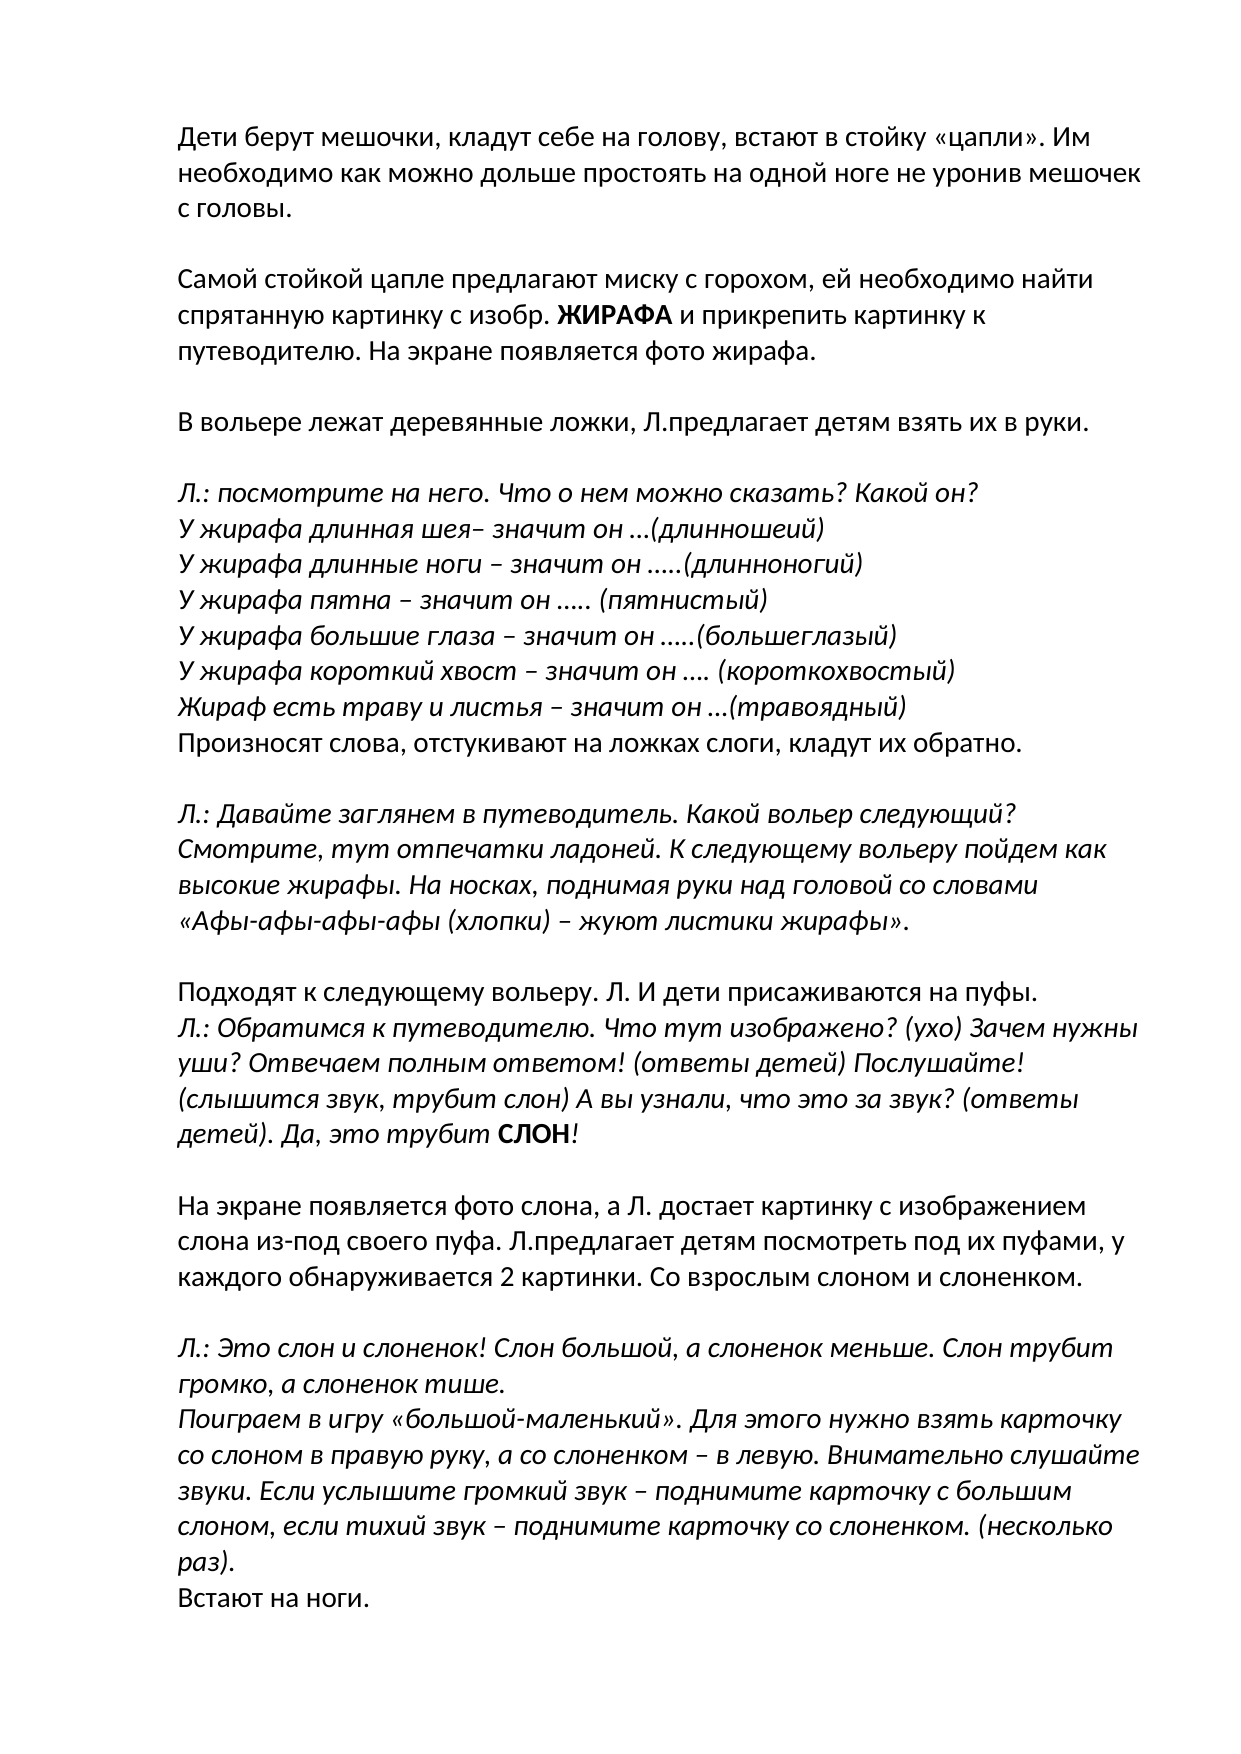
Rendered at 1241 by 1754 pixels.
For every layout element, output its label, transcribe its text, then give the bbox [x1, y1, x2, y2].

text Самой стойкой цапле предлагают миску с горохом, ей необходимо найти спрятанную картинку с изобр. ЖИРАФА и прикрепить картинку к путеводителю. На экране появляется фото жирафа. [177, 261, 1152, 367]
text У жирафа короткий хвост – значит он …. (короткохвостый) [177, 652, 1152, 688]
text На экране появляется фото слона, а Л. достает картинку с изображением слона из-под своего пуфа. Л.предлагает детям посмотреть под их пуфами, у каждого обнаруживается 2 картинки. Со взрослым слоном и слоненком. [177, 1187, 1152, 1294]
text У жирафа большие глаза – значит он …..(большеглазый) [177, 617, 1152, 652]
text Л.: Давайте заглянем в путеводитель. Какой вольер следующий? Смотрите, тут отпечатки ладоней. К следующему вольеру пойдем как высокие жирафы. На носках, поднимая руки над головой со словами [177, 795, 1152, 902]
text У жирафа длинные ноги – значит он …..(длинноногий) [177, 546, 1152, 581]
text У жирафа пятна – значит он ….. (пятнистый) [177, 581, 1152, 617]
text Произносят слова, отстукивают на ложках слоги, кладут их обратно. [177, 724, 1152, 759]
text Жираф есть траву и листья – значит он …(травоядный) [177, 688, 1152, 724]
text В вольере лежат деревянные ложки, Л.предлагает детям взять их в руки. [177, 403, 1152, 439]
text Встают на ноги. [177, 1579, 1152, 1614]
text (слышится звук, трубит слон) А вы узнали, что это за звук? (ответы детей). Да, это трубит СЛОН! [177, 1080, 1152, 1151]
text Дети берут мешочки, кладут себе на голову, встают в стойку «цапли». Им необходимо как можно дольше простоять на одной ноге не уронив мешочек с головы. [177, 118, 1152, 225]
text У жирафа длинная шея– значит он …(длинношеий) [177, 510, 1152, 546]
text Подходят к следующему вольеру. Л. И дети присаживаются на пуфы. [177, 973, 1152, 1009]
text Л.: Обратимся к путеводителю. Что тут изображено? (ухо) Зачем нужны уши? Отвечаем полным ответом! (ответы детей) Послушайте! [177, 1009, 1152, 1080]
text Л.: Это слон и слоненок! Слон большой, а слоненок меньше. Слон трубит громко, а слоненок тише. [177, 1329, 1152, 1401]
text Поиграем в игру «большой-маленький». Для этого нужно взять карточку со слоном в правую руку, а со слоненком – в левую. Внимательно слушайте звуки. Если услышите громкий звук – поднимите карточку с большим слоном, если тихий звук – поднимите карточку со слоненком. (несколько раз). [177, 1401, 1152, 1579]
text «Афы-афы-афы-афы (хлопки) – жуют листики жирафы». [177, 902, 1152, 937]
text Л.: посмотрите на него. Что о нем можно сказать? Какой он? [177, 474, 1152, 510]
